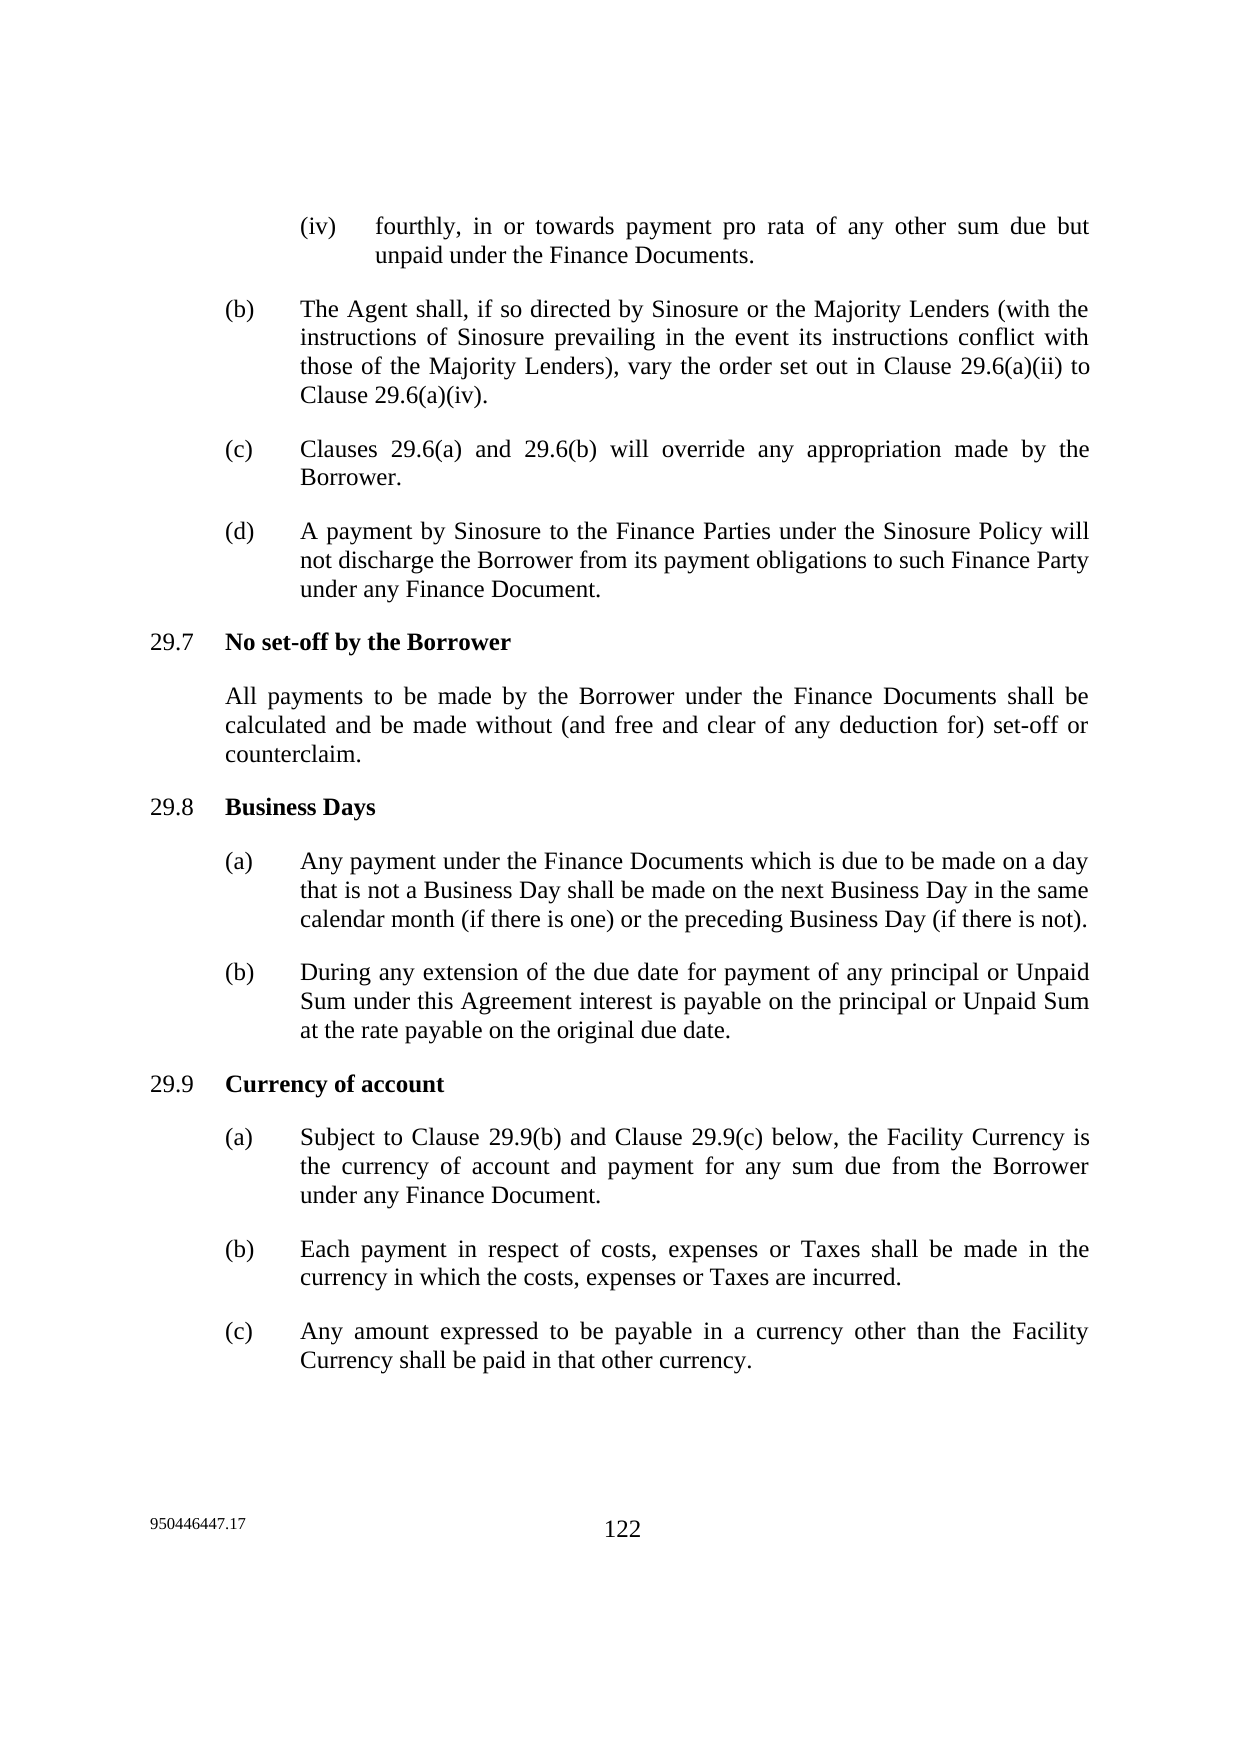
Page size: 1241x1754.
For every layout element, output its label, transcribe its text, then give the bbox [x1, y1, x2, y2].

text Any payment under the Finance Documents which is due to be made on a day that is not a Business Day shall be made on the next Business Day in the same calendar month (if there is one) or the preceding Business Day (if there is not). [225, 846, 1090, 932]
text During any extension of the due date for payment of any principal or Unpaid Sum under this Agreement interest is payable on the principal or Unpaid Sum at the rate payable on the original due date. [225, 957, 1090, 1044]
text A payment by Sinosure to the Finance Parties under the Sinosure Policy will not discharge the Borrower from its payment obligations to such Finance Party under any Finance Document. [225, 516, 1090, 602]
text Business Days [150, 792, 1090, 821]
text The Agent shall, if so directed by Sinosure or the Majority Lenders (with the instructions of Sinosure prevailing in the event its instructions conflict with those of the Majority Lenders), vary the order set out in Clause 29.6(a)(ii) to Clause 29.6(a)(iv). [225, 294, 1090, 409]
text Subject to Clause 29.9(b) and Clause 29.9(c) below, the Facility Currency is the currency of account and payment for any sum due from the Borrower under any Finance Document. [225, 1122, 1090, 1209]
text Currency of account [150, 1069, 1090, 1097]
text All payments to be made by the Borrower under the Finance Documents shall be calculated and be made without (and free and clear of any deduction for) set-off or counterclaim. [225, 681, 1090, 767]
text Any amount expressed to be payable in a currency other than the Facility Currency shall be paid in that other currency. [225, 1316, 1090, 1374]
text No set-off by the Borrower [150, 627, 1090, 656]
text Clauses 29.6(a) and 29.6(b) will override any appropriation made by the Borrower. [225, 434, 1090, 491]
text Each payment in respect of costs, expenses or Taxes shall be made in the currency in which the costs, expenses or Taxes are incurred. [225, 1234, 1090, 1291]
text fourthly, in or towards payment pro rata of any other sum due but unpaid under the Finance Documents. [300, 211, 1090, 269]
